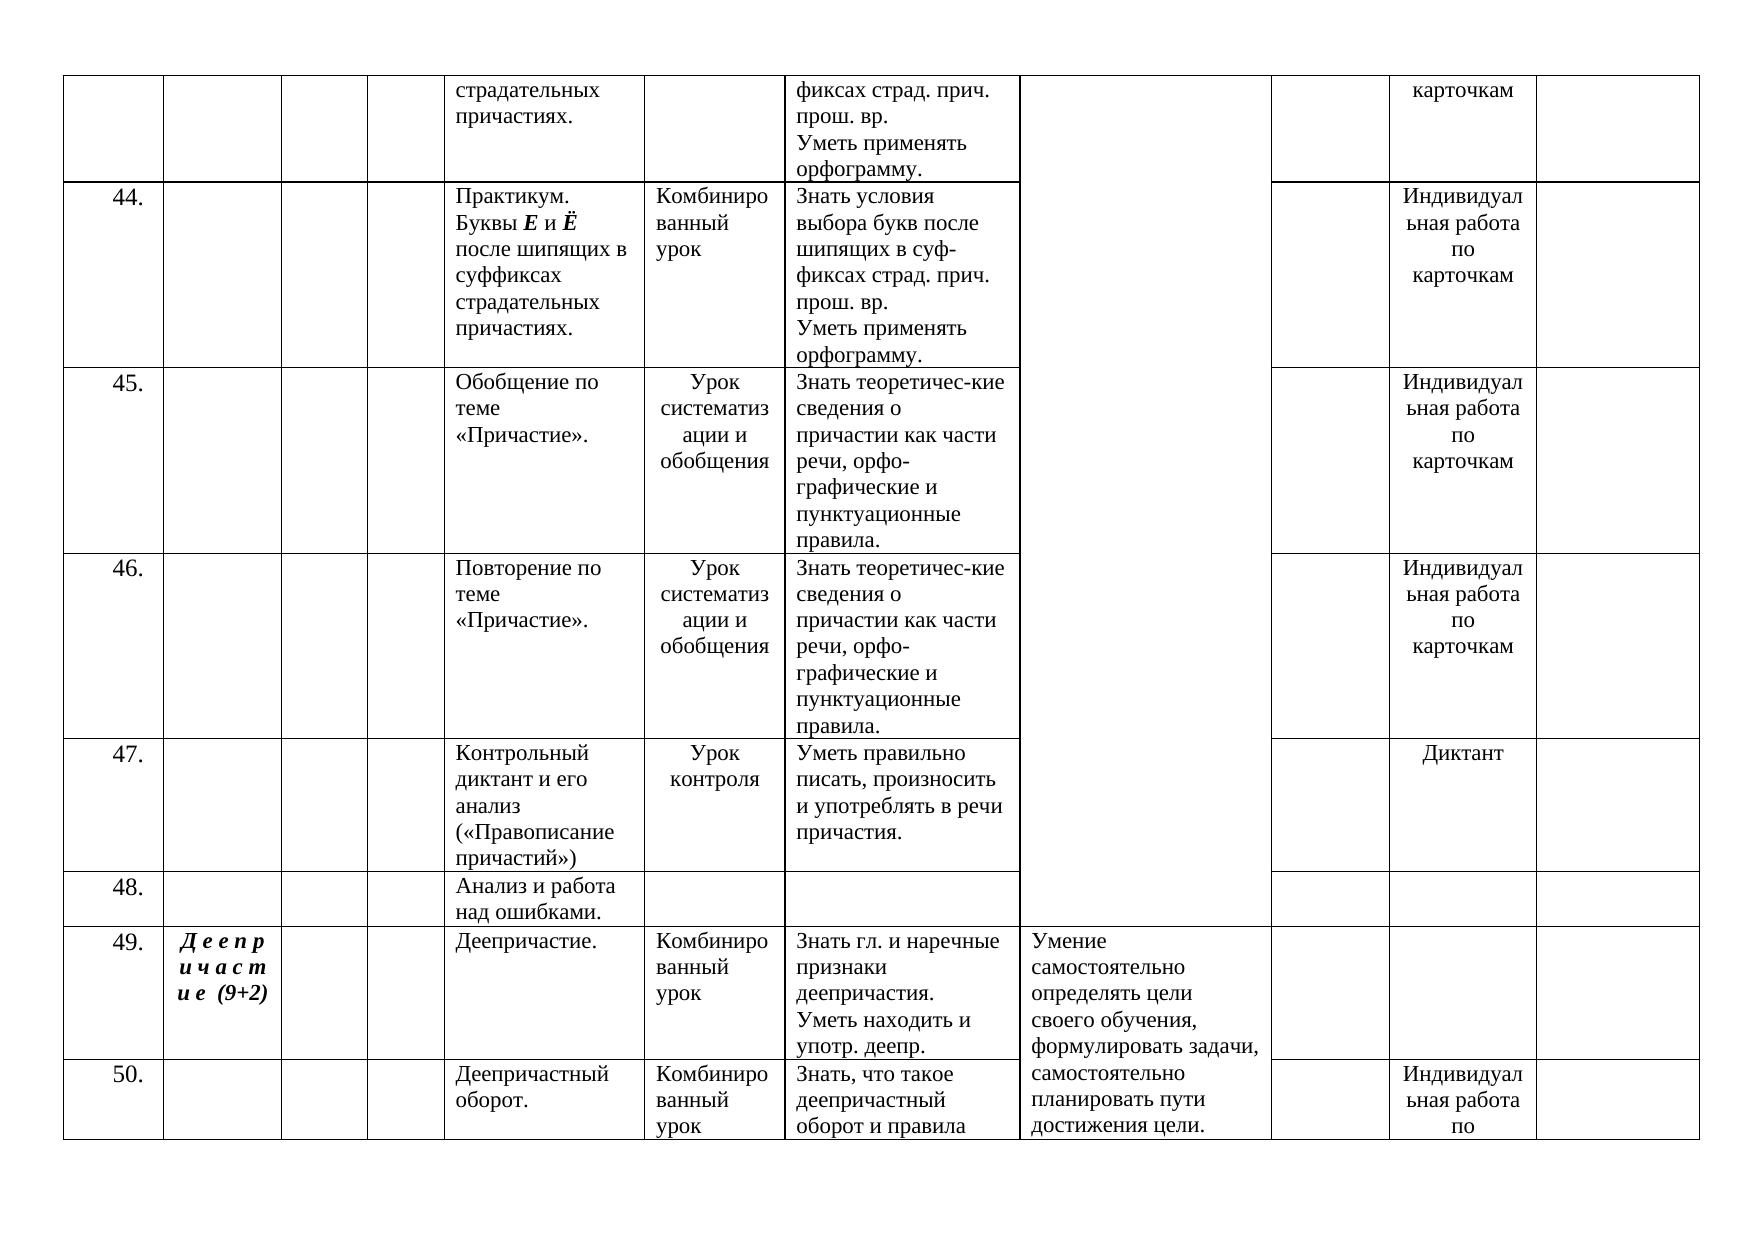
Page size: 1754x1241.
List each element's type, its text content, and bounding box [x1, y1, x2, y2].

table_cell Индивидуальная работа по карточкам [1390, 368, 1536, 552]
table_cell [64, 554, 163, 738]
table_cell Знать теоретичес-кие сведения о причастии как части речи, орфо-графические и пунктуационные правила. [786, 368, 1019, 552]
table_cell Индивидуальная работа по карточкам [1390, 183, 1536, 367]
table_cell [1390, 927, 1536, 1058]
table_cell Диктант [1390, 739, 1536, 871]
table_cell [64, 872, 163, 926]
table_cell [64, 76, 163, 181]
table_cell Урок контроля [645, 739, 784, 871]
table_cell [1537, 739, 1699, 871]
table_cell Комбинированный урок [645, 927, 784, 1058]
table_cell [164, 739, 281, 871]
table_cell [368, 183, 444, 367]
table_cell [1537, 368, 1699, 552]
table_cell Умение самостоятельно определять цели своего обучения, формулировать задачи, самостоятельно планировать пути достижения цели. Умение соотносить свои действия с планируемым результатом, осуществлять контроль своей деятельности в процессе достижения результата. Владение основами самоконтроля, самооценки. Умение определять понятия, создавать обобщения, самостоятельно выбирать основание для классификации. Строить логическое рассуждение. Умение организовать учебное сотрудничество и совместную деятельность с учителем и сверстниками. Работать индивидуально и в группе. [1021, 927, 1271, 1139]
table_cell [64, 1060, 163, 1139]
table_cell [1272, 1060, 1389, 1139]
table_cell [368, 368, 444, 552]
table_cell [1272, 76, 1389, 181]
table_cell [1537, 554, 1699, 738]
table_cell Урок систематизации и обобщения [645, 554, 784, 738]
table_cell [1390, 872, 1536, 926]
table_cell [282, 183, 367, 367]
table_cell [64, 739, 163, 871]
table_cell [164, 368, 281, 552]
table_cell Обобщение по теме «Причастие». [445, 368, 644, 552]
table_cell [164, 554, 281, 738]
table_cell [64, 183, 163, 367]
table_cell Урок систематизации и обобщения [645, 368, 784, 552]
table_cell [786, 1060, 1019, 1139]
table_cell Знать теоретичес-кие сведения о причастии как части речи, орфо-графические и пунктуационные правила. [786, 554, 1019, 738]
table_cell Повторение по теме «Причастие». [445, 554, 644, 738]
table_cell Практикум. Буквы Е и Ё после шипящих в суффиксах страдательных причастиях. [445, 183, 644, 367]
table_cell [1537, 1060, 1699, 1139]
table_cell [445, 1060, 644, 1139]
table_cell [282, 368, 367, 552]
table_cell [368, 76, 444, 181]
table_cell [164, 183, 281, 367]
table_cell [368, 554, 444, 738]
table_cell [282, 554, 367, 738]
table_cell [164, 76, 281, 181]
table_cell [1537, 927, 1699, 1058]
table_cell Д е е п р и ч а с т и е (9+2) [164, 927, 281, 1058]
table_cell [1272, 739, 1389, 871]
table_cell [64, 927, 163, 1058]
table_cell [282, 927, 367, 1058]
table_cell Знать условия выбора букв после шипящих в суф-фиксах страд. прич. прош. вр. Уметь применять орфограмму. [786, 183, 1019, 367]
table_cell [1537, 183, 1699, 367]
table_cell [1390, 1060, 1536, 1139]
table_cell [1272, 368, 1389, 552]
table_cell [368, 1060, 444, 1139]
table_cell [282, 739, 367, 871]
table_cell [368, 739, 444, 871]
table_cell [1272, 872, 1389, 926]
table_cell [368, 872, 444, 926]
table_cell Индивидуальная работа по карточкам [1390, 554, 1536, 738]
table_cell Деепричастие. [445, 927, 644, 1058]
table_cell [282, 1060, 367, 1139]
table_cell [1537, 872, 1699, 926]
table_cell [282, 76, 367, 181]
table_cell Анализ и работа над ошибками. [445, 872, 644, 926]
table_cell [282, 872, 367, 926]
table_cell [645, 1060, 784, 1139]
table_cell [1272, 927, 1389, 1058]
table_cell Уметь правильно писать, произносить и употреблять в речи причастия. [786, 739, 1019, 871]
table_cell [1272, 554, 1389, 738]
table_cell [1272, 183, 1389, 367]
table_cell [1390, 76, 1536, 181]
table_cell Знать гл. и наречные признаки деепричастия. Уметь находить и употр. деепр. [786, 927, 1019, 1058]
table_cell Комбинированный урок [645, 183, 784, 367]
table_cell [1537, 76, 1699, 181]
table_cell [786, 76, 1019, 181]
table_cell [445, 76, 644, 181]
table_cell [164, 872, 281, 926]
table_cell [64, 368, 163, 552]
table_cell [368, 927, 444, 1058]
table_cell [786, 872, 1019, 926]
table_cell [645, 872, 784, 926]
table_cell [645, 76, 784, 181]
table_cell [164, 1060, 281, 1139]
